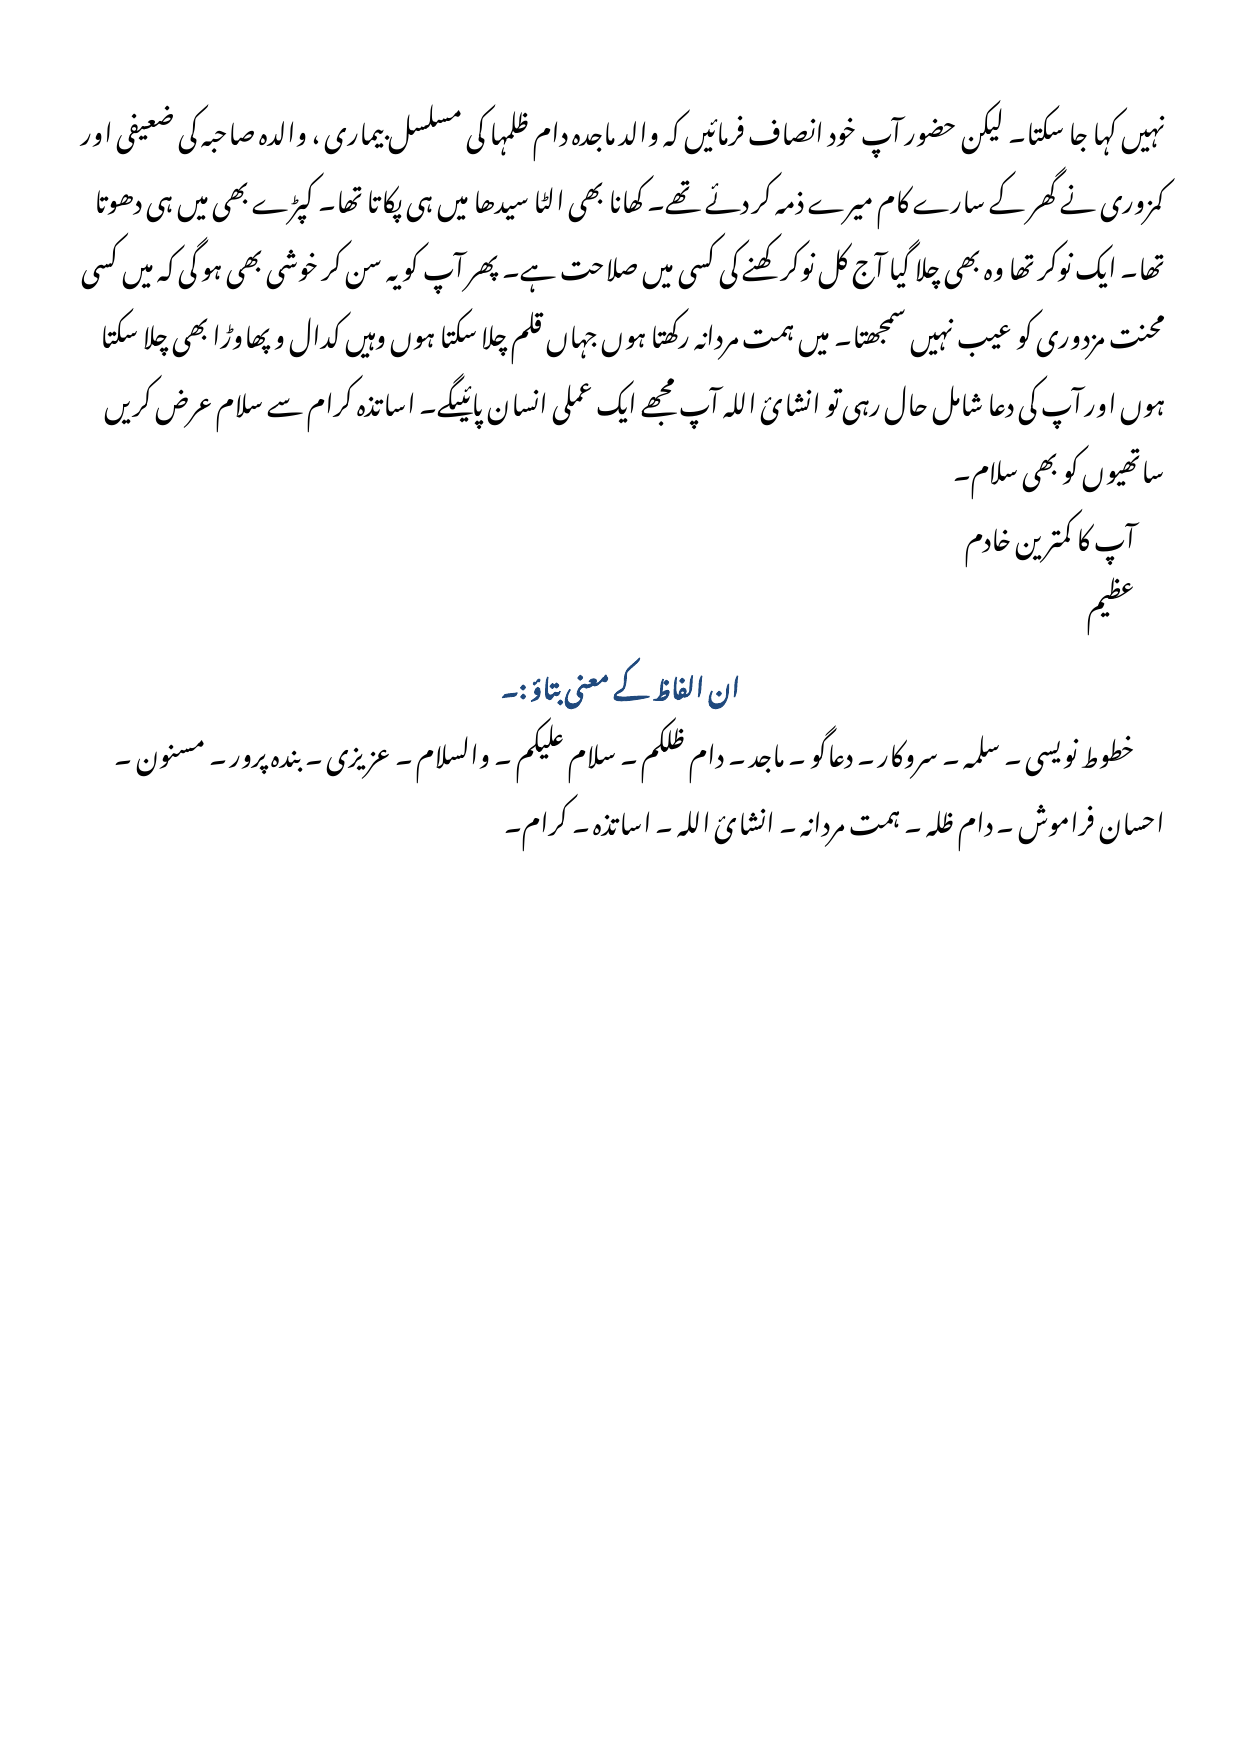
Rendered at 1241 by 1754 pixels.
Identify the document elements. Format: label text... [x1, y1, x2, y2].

subtitle ان الفاظ کے معنی بتاؤ :۔ [75, 648, 1165, 716]
text عظیم [75, 568, 1165, 635]
text خطوط نویسی ۔ سلمہ ۔ سروکار ۔ دعاگو ۔ ماجد ۔ دام ظلکم ۔ سلام علیکم ۔ والسلام ۔ عزیزی ۔ بندہ پرور ۔ مسنون ۔ احسان فراموش ۔ دام ظلہ ۔ ہمت مردانہ ۔ انشائ اللہ ۔ اساتذہ ۔ کرام۔ [75, 716, 1165, 851]
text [75, 94, 1165, 500]
text آپ کا کمترین خادم [75, 500, 1165, 568]
